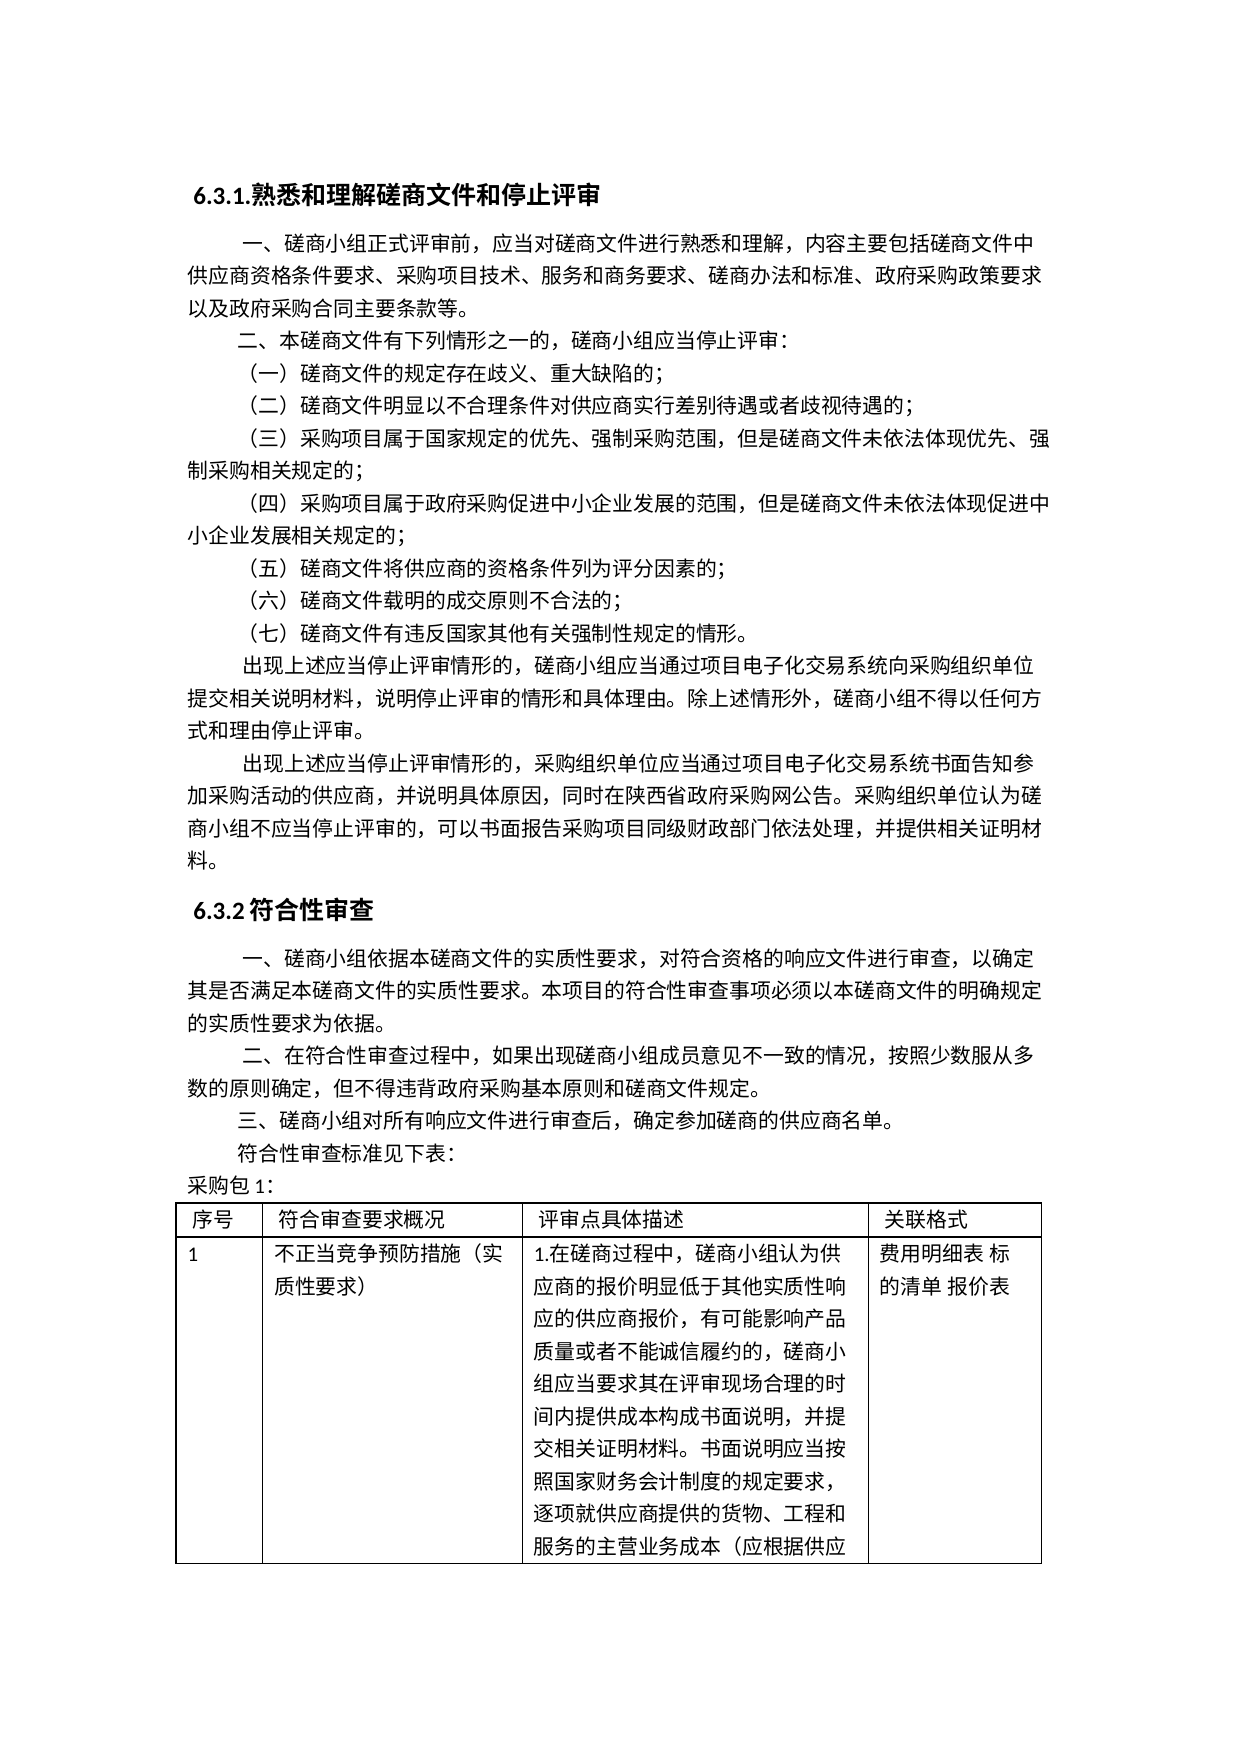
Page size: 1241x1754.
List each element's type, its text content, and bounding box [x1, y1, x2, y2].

text （三）采购项目属于国家规定的优先、强制采购范围，但是磋商文件未依法体现优先、强制采购相关规定的； [187, 422, 1053, 487]
text 出现上述应当停止评审情形的，磋商小组应当通过项目电子化交易系统向采购组织单位提交相关说明材料，说明停止评审的情形和具体理由。除上述情形外，磋商小组不得以任何方式和理由停止评审。 [187, 649, 1053, 747]
table_cell 费用明细表 标的清单 报价表 [869, 1238, 1041, 1563]
text 出现上述应当停止评审情形的，采购组织单位应当通过项目电子化交易系统书面告知参加采购活动的供应商，并说明具体原因，同时在陕西省政府采购网公告。采购组织单位认为磋商小组不应当停止评审的，可以书面报告采购项目同级财政部门依法处理，并提供相关证明材料。 [187, 747, 1053, 877]
table_cell 1 [177, 1238, 262, 1563]
text 一、磋商小组正式评审前，应当对磋商文件进行熟悉和理解，内容主要包括磋商文件中供应商资格条件要求、采购项目技术、服务和商务要求、磋商办法和标准、政府采购政策要求以及政府采购合同主要条款等。 [187, 227, 1053, 324]
text （四）采购项目属于政府采购促进中小企业发展的范围，但是磋商文件未依法体现促进中小企业发展相关规定的； [187, 487, 1053, 552]
text 一、磋商小组依据本磋商文件的实质性要求，对符合资格的响应文件进行审查，以确定其是否满足本磋商文件的实质性要求。本项目的符合性审查事项必须以本磋商文件的明确规定的实质性要求为依据。 [187, 942, 1053, 1039]
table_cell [523, 1238, 868, 1563]
text （二）磋商文件明显以不合理条件对供应商实行差别待遇或者歧视待遇的； [187, 389, 1053, 422]
text 6.3.2符合性审查 [187, 877, 1053, 942]
text （七）磋商文件有违反国家其他有关强制性规定的情形。 [187, 617, 1053, 649]
text 符合性审查标准见下表： [187, 1137, 1053, 1169]
text （一）磋商文件的规定存在歧义、重大缺陷的； [187, 357, 1053, 389]
table_cell 不正当竞争预防措施（实质性要求） [263, 1238, 522, 1563]
text （五）磋商文件将供应商的资格条件列为评分因素的； [187, 552, 1053, 584]
table_header 评审点具体描述 [523, 1204, 868, 1236]
text （六）磋商文件载明的成交原则不合法的； [187, 584, 1053, 617]
table_header 符合审查要求概况 [263, 1204, 522, 1236]
table_header 序号 [177, 1204, 262, 1236]
text 二、在符合性审查过程中，如果出现磋商小组成员意见不一致的情况，按照少数服从多数的原则确定，但不得违背政府采购基本原则和磋商文件规定。 [187, 1039, 1053, 1104]
text 三、磋商小组对所有响应文件进行审查后，确定参加磋商的供应商名单。 [187, 1104, 1053, 1137]
text 6.3.1.熟悉和理解磋商文件和停止评审 [187, 162, 1053, 227]
text 二、本磋商文件有下列情形之一的，磋商小组应当停止评审： [187, 324, 1053, 357]
text 采购包1： [187, 1169, 1053, 1202]
table_header 关联格式 [869, 1204, 1041, 1236]
